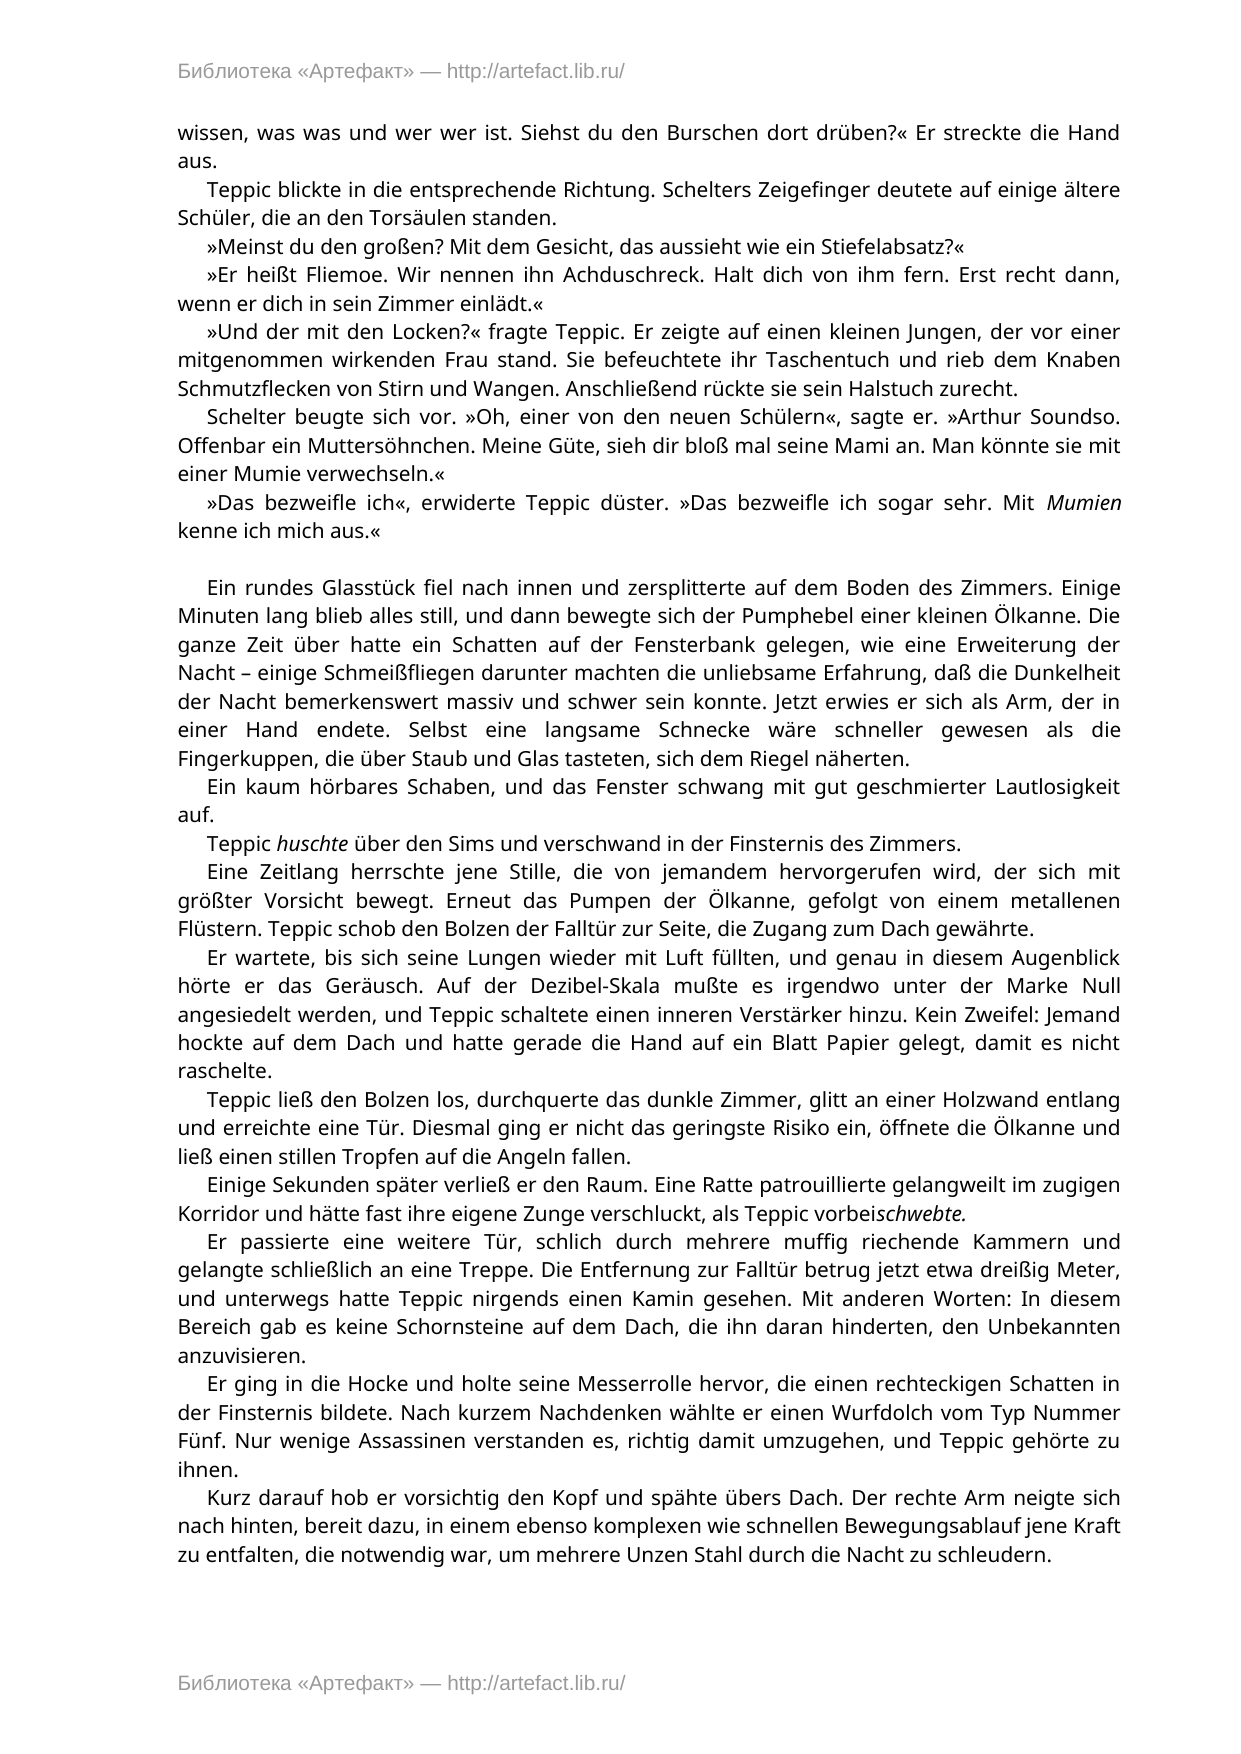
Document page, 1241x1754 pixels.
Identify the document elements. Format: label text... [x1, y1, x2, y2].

text »Meinst du den großen? Mit dem Gesicht, das aussieht wie ein Stiefelabsatz?« [177, 232, 1122, 260]
text Schelter beugte sich vor. »Oh, einer von den neuen Schülern«, sagte er. »Arthur Soundso. Offenbar ein Muttersöhnchen. Meine Güte, sieh dir bloß mal seine Mami an. Man könnte sie mit einer Mumie verwechseln.« [177, 402, 1122, 488]
text Eine Zeitlang herrschte jene Stille, die von jemandem hervorgerufen wird, der sich mit größter Vorsicht bewegt. Erneut das Pumpen der Ölkanne, gefolgt von einem metallenen Flüstern. Teppic schob den Bolzen der Falltür zur Seite, die Zugang zum Dach gewährte. [177, 857, 1122, 943]
text »Und der mit den Locken?« fragte Teppic. Er zeigte auf einen kleinen Jungen, der vor einer mitgenommen wirkenden Frau stand. Sie befeuchtete ihr Taschentuch und rieb dem Knaben Schmutzflecken von Stirn und Wangen. Anschließend rückte sie sein Halstuch zurecht. [177, 317, 1122, 402]
text Ein kaum hörbares Schaben, und das Fenster schwang mit gut geschmierter Lautlosigkeit auf. [177, 772, 1122, 829]
text Er ging in die Hocke und holte seine Messerrolle hervor, die einen rechteckigen Schatten in der Finsternis bildete. Nach kurzem Nachdenken wählte er einen Wurfdolch vom Typ Nummer Fünf. Nur wenige Assassinen verstanden es, richtig damit umzugehen, und Teppic gehörte zu ihnen. [177, 1369, 1122, 1483]
text Ein rundes Glasstück fiel nach innen und zersplitterte auf dem Boden des Zimmers. Einige Minuten lang blieb alles still, und dann bewegte sich der Pumphebel einer kleinen Ölkanne. Die ganze Zeit über hatte ein Schatten auf der Fensterbank gelegen, wie eine Erweiterung der Nacht – einige Schmeißfliegen darunter machten die unliebsame Erfahrung, daß die Dunkelheit der Nacht bemerkenswert massiv und schwer sein konnte. Jetzt erwies er sich als Arm, der in einer Hand endete. Selbst eine langsame Schnecke wäre schneller gewesen als die Fingerkuppen, die über Staub und Glas tasteten, sich dem Riegel näherten. [177, 573, 1122, 772]
text »Das bezweifle ich«, erwiderte Teppic düster. »Das bezweifle ich sogar sehr. Mit Mumien kenne ich mich aus.« [177, 488, 1122, 545]
text Teppic huschte über den Sims und verschwand in der Finsternis des Zimmers. [177, 829, 1122, 857]
text Kurz darauf hob er vorsichtig den Kopf und spähte übers Dach. Der rechte Arm neigte sich nach hinten, bereit dazu, in einem ebenso komplexen wie schnellen Bewegungsablauf jene Kraft zu entfalten, die notwendig war, um mehrere Unzen Stahl durch die Nacht zu schleudern. [177, 1483, 1122, 1568]
text Er wartete, bis sich seine Lungen wieder mit Luft füllten, und genau in diesem Augenblick hörte er das Geräusch. Auf der Dezibel-Skala mußte es irgendwo unter der Marke Null angesiedelt werden, und Teppic schaltete einen inneren Verstärker hinzu. Kein Zweifel: Jemand hockte auf dem Dach und hatte gerade die Hand auf ein Blatt Papier gelegt, damit es nicht raschelte. [177, 943, 1122, 1085]
text Teppic ließ den Bolzen los, durchquerte das dunkle Zimmer, glitt an einer Holzwand entlang und erreichte eine Tür. Diesmal ging er nicht das geringste Risiko ein, öffnete die Ölkanne und ließ einen stillen Tropfen auf die Angeln fallen. [177, 1085, 1122, 1170]
text Er passierte eine weitere Tür, schlich durch mehrere muffig riechende Kammern und gelangte schließlich an eine Treppe. Die Entfernung zur Falltür betrug jetzt etwa dreißig Meter, und unterwegs hatte Teppic nirgends einen Kamin gesehen. Mit anderen Worten: In diesem Bereich gab es keine Schornsteine auf dem Dach, die ihn daran hinderten, den Unbekannten anzuvisieren. [177, 1227, 1122, 1369]
text »Er heißt Fliemoe. Wir nennen ihn Achduschreck. Halt dich von ihm fern. Erst recht dann, wenn er dich in sein Zimmer einlädt.« [177, 260, 1122, 317]
text Teppic blickte in die entsprechende Richtung. Schelters Zeigefinger deutete auf einige ältere Schüler, die an den Torsäulen standen. [177, 175, 1122, 232]
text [177, 118, 1122, 175]
text Einige Sekunden später verließ er den Raum. Eine Ratte patrouillierte gelangweilt im zugigen Korridor und hätte fast ihre eigene Zunge verschluckt, als Teppic vorbeischwebte. [177, 1170, 1122, 1227]
